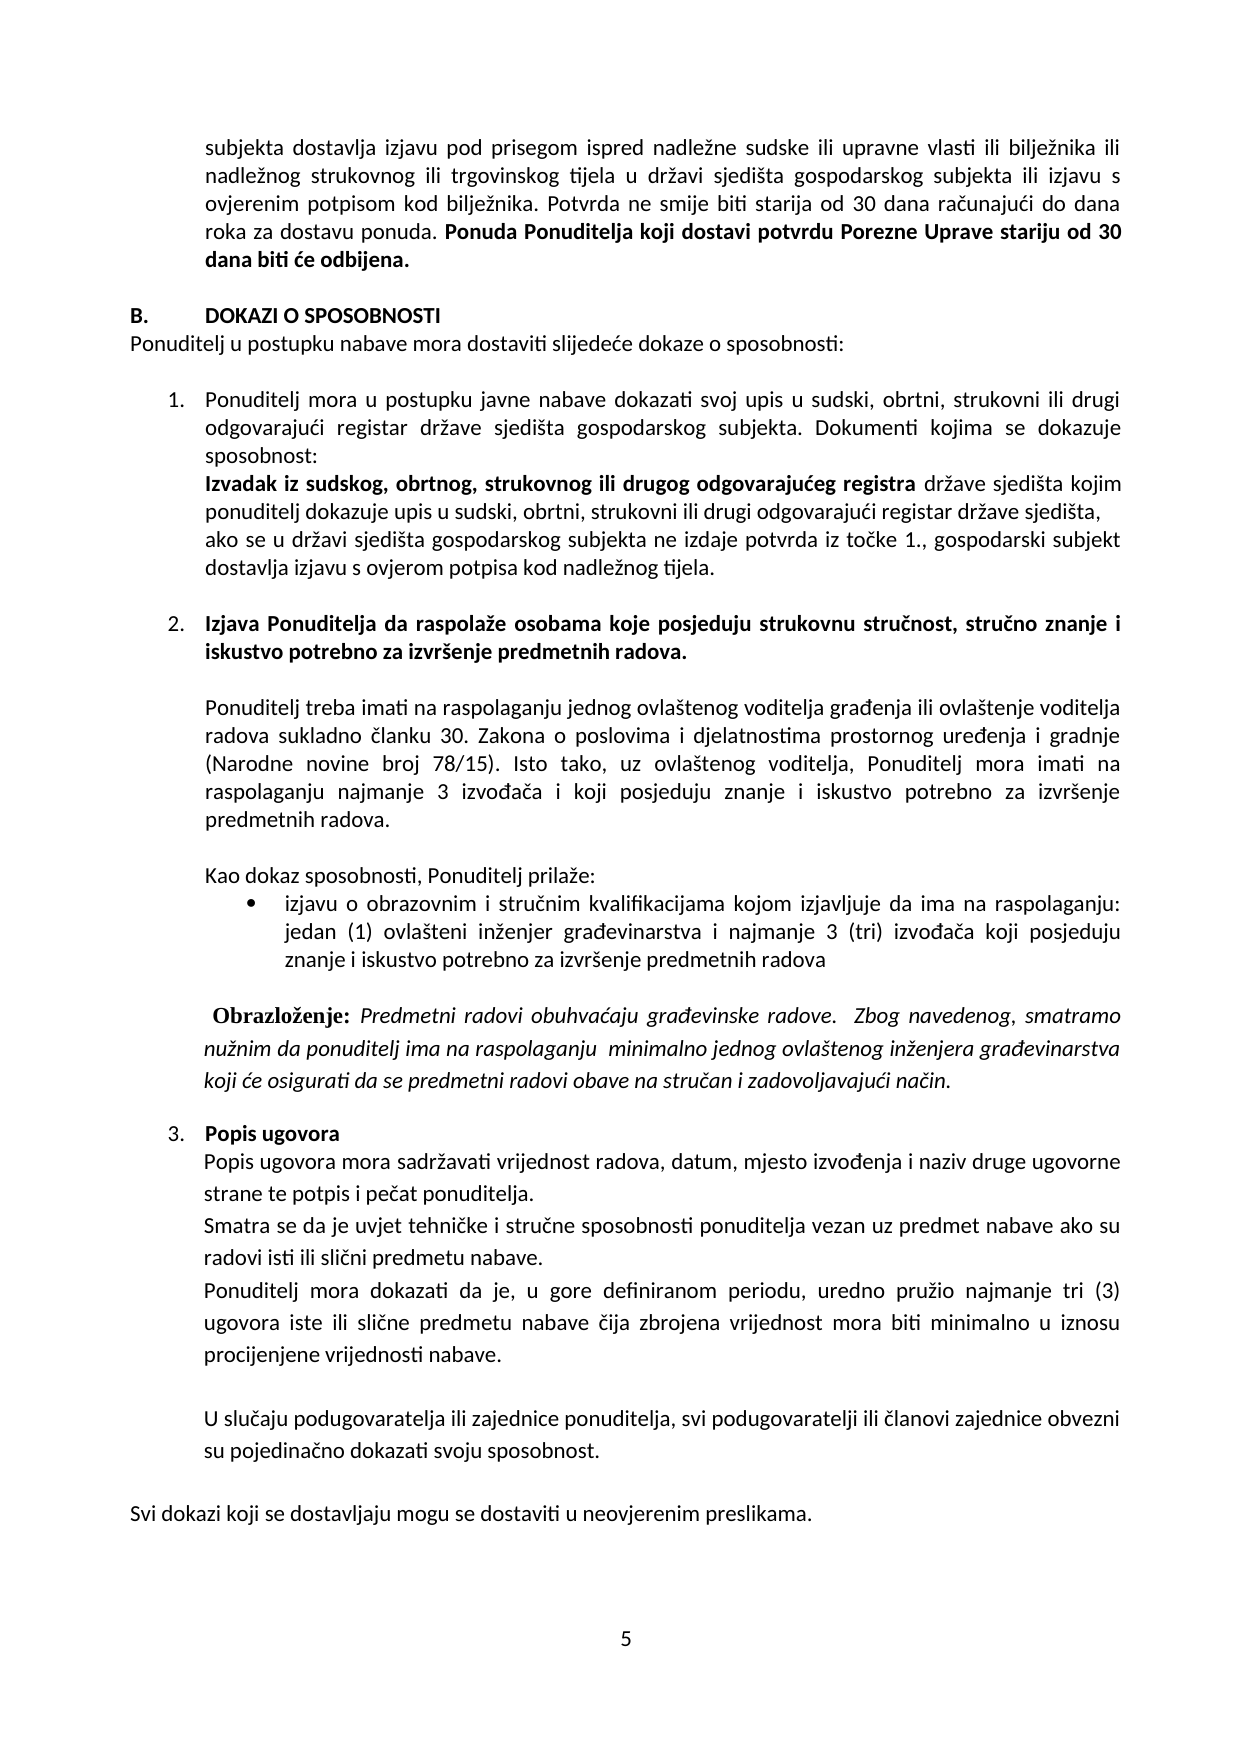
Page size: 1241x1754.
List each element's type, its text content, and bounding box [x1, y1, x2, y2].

list izjavu o obrazovnim i stručnim kvalifikacijama kojom izjavljuje da ima na raspolaganju: jedan (1) ovlašteni inženjer građevinarstva i najmanje 3 (tri) izvođača koji posjeduju znanje i iskustvo potrebno za izvršenje predmetnih radova [247, 889, 1122, 973]
text ako se u državi sjedišta gospodarskog subjekta ne izdaje potvrda iz točke 1., gospodarski subjekt dostavlja izjavu s ovjerom potpisa kod nadležnog tijela. [205, 525, 1122, 581]
text Obrazloženje: Predmetni radovi obuhvaćaju građevinske radove. Zbog navedenog, smatramo nužnim da ponuditelj ima na raspolaganju minimalno jednog ovlaštenog inženjera građevinarstva koji će osigurati da se predmetni radovi obave na stručan i zadovoljavajući način. [204, 1002, 1122, 1094]
text Ponuditelj u postupku nabave mora dostaviti slijedeće dokaze o sposobnosti: [130, 329, 1122, 357]
text Kao dokaz sposobnosti, Ponuditelj prilaže: [205, 861, 1122, 889]
list Izjava Ponuditelja da raspolaže osobama koje posjeduju strukovnu stručnost, stručno znanje i iskustvo potrebno za izvršenje predmetnih radova. [167, 609, 1122, 665]
text Ponuditelj mora dokazati da je, u gore definiranom periodu, uredno pružio najmanje tri (3) ugovora iste ili slične predmetu nabave čija zbrojena vrijednost mora biti minimalno u iznosu procijenjene vrijednosti nabave. [204, 1276, 1122, 1368]
text Popis ugovora mora sadržavati vrijednost radova, datum, mjesto izvođenja i naziv druge ugovorne strane te potpis i pečat ponuditelja. [204, 1147, 1122, 1207]
list DOKAZI O SPOSOBNOSTI [130, 301, 1122, 329]
list Popis ugovora [167, 1119, 1122, 1147]
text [205, 133, 1122, 273]
text U slučaju podugovaratelja ili zajednice ponuditelja, svi podugovaratelji ili članovi zajednice obvezni su pojedinačno dokazati svoju sposobnost. [204, 1404, 1122, 1465]
text Ponuditelj treba imati na raspolaganju jednog ovlaštenog voditelja građenja ili ovlaštenje voditelja radova sukladno članku 30. Zakona o poslovima i djelatnostima prostornog uređenja i gradnje (Narodne novine broj 78/15). Isto tako, uz ovlaštenog voditelja, Ponuditelj mora imati na raspolaganju najmanje 3 izvođača i koji posjeduju znanje i iskustvo potrebno za izvršenje predmetnih radova. [205, 693, 1122, 833]
text Svi dokazi koji se dostavljaju mogu se dostaviti u neovjerenim preslikama. [130, 1499, 1122, 1527]
text Izvadak iz sudskog, obrtnog, strukovnog ili drugog odgovarajućeg registra države sjedišta kojim ponuditelj dokazuje upis u sudski, obrtni, strukovni ili drugi odgovarajući registar države sjedišta, [205, 469, 1122, 525]
text Smatra se da je uvjet tehničke i stručne sposobnosti ponuditelja vezan uz predmet nabave ako su radovi isti ili slični predmetu nabave. [204, 1211, 1122, 1272]
list Ponuditelj mora u postupku javne nabave dokazati svoj upis u sudski, obrtni, strukovni ili drugi odgovarajući registar države sjedišta gospodarskog subjekta. Dokumenti kojima se dokazuje sposobnost: [167, 385, 1122, 469]
